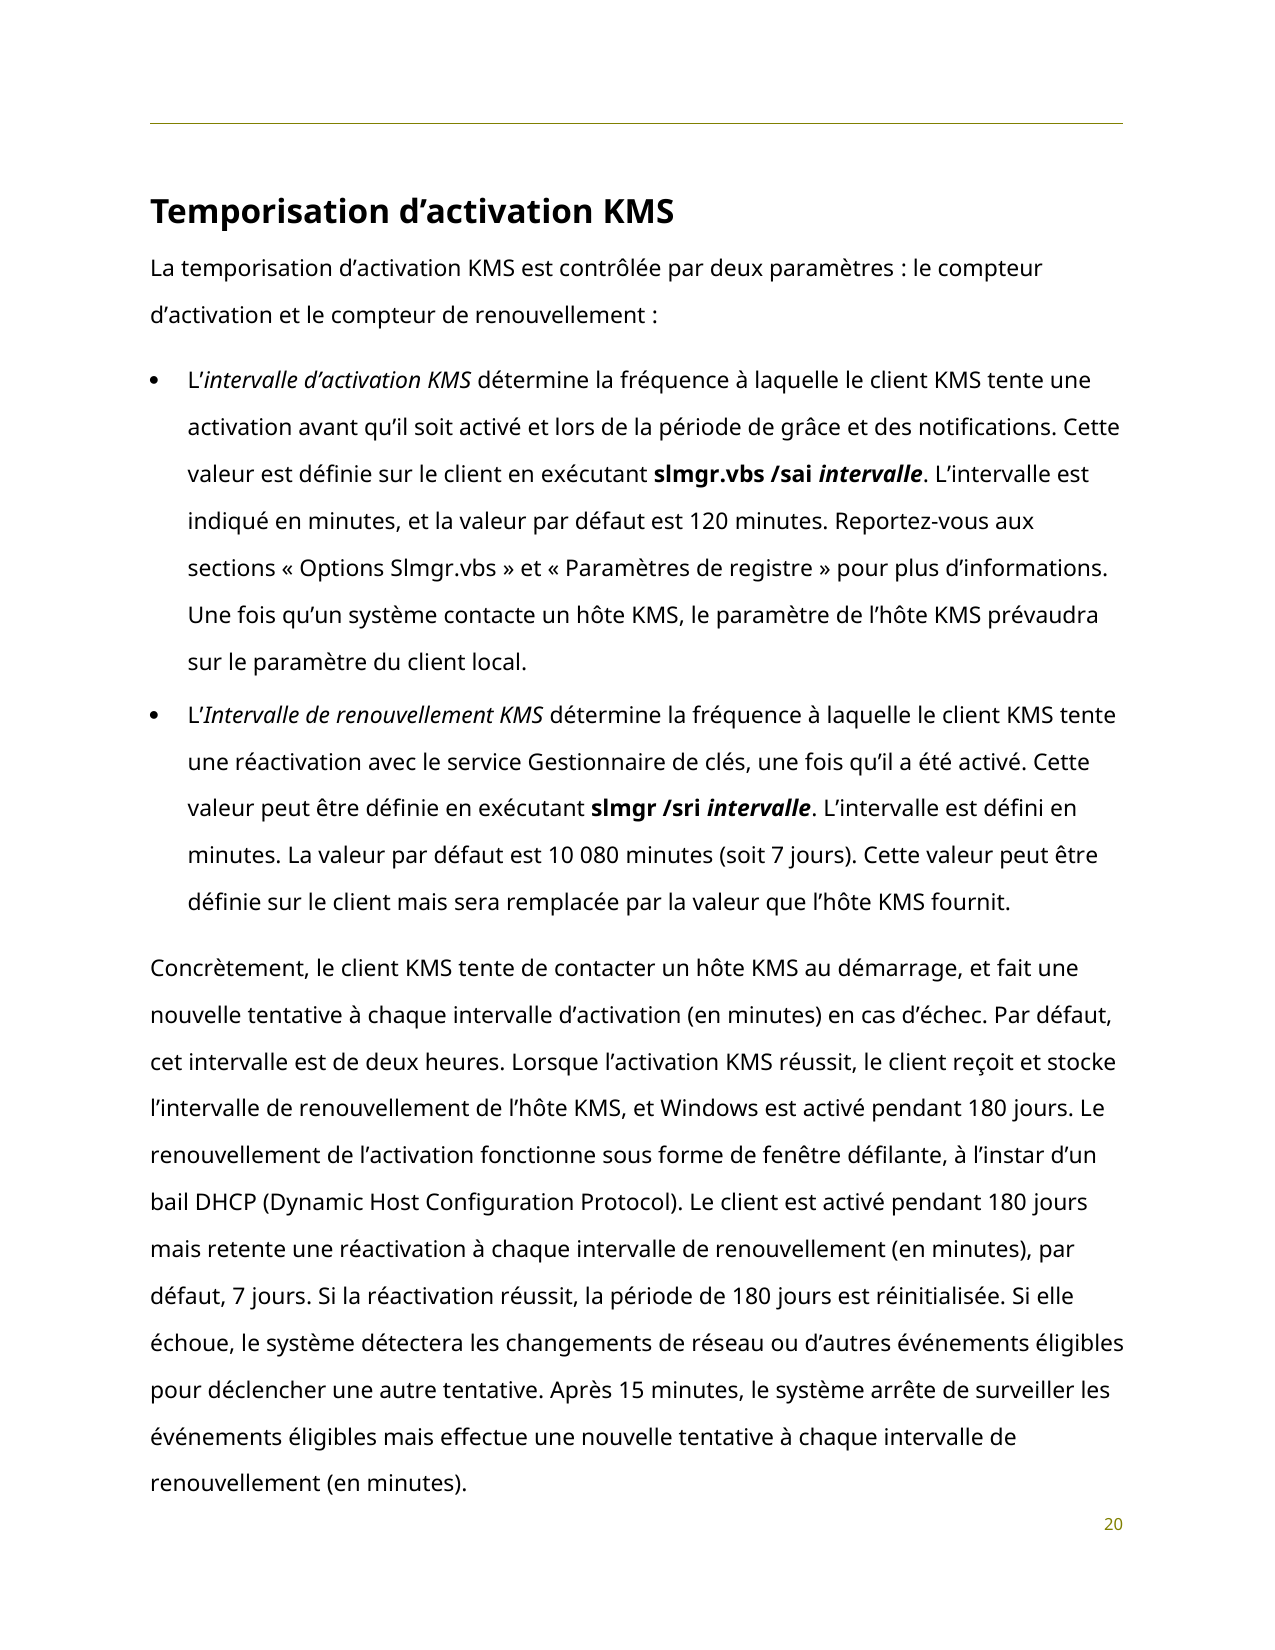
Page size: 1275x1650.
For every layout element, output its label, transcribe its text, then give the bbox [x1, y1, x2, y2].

text Concrètement, le client KMS tente de contacter un hôte KMS au démarrage, et fait une nouvelle tentative à chaque intervalle d’activation (en minutes) en cas d’échec. Par défaut, cet intervalle est de deux heures. Lorsque l’activation KMS réussit, le client reçoit et stocke l’intervalle de renouvellement de l’hôte KMS, et Windows est activé pendant 180 jours. Le renouvellement de l’activation fonctionne sous forme de fenêtre défilante, à l’instar d’un bail DHCP (Dynamic Host Configuration Protocol). Le client est activé pendant 180 jours mais retente une réactivation à chaque intervalle de renouvellement (en minutes), par défaut, 7 jours. Si la réactivation réussit, la période de 180 jours est réinitialisée. Si elle échoue, le système détectera les changements de réseau ou d’autres événements éligibles pour déclencher une autre tentative. Après 15 minutes, le système arrête de surveiller les événements éligibles mais effectue une nouvelle tentative à chaque intervalle de renouvellement (en minutes). [150, 952, 1125, 1498]
text La temporisation d’activation KMS est contrôlée par deux paramètres : le compteur d’activation et le compteur de renouvellement : [150, 252, 1125, 330]
list L’Intervalle de renouvellement KMS détermine la fréquence à laquelle le client KMS tente une réactivation avec le service Gestionnaire de clés, une fois qu’il a été activé. Cette valeur peut être définie en exécutant slmgr /sri intervalle. L’intervalle est défini en minutes. La valeur par défaut est 10 080 minutes (soit 7 jours). Cette valeur peut être définie sur le client mais sera remplacée par la valeur que l’hôte KMS fournit. [150, 698, 1125, 917]
subtitle Temporisation d’activation KMS [150, 187, 1125, 233]
